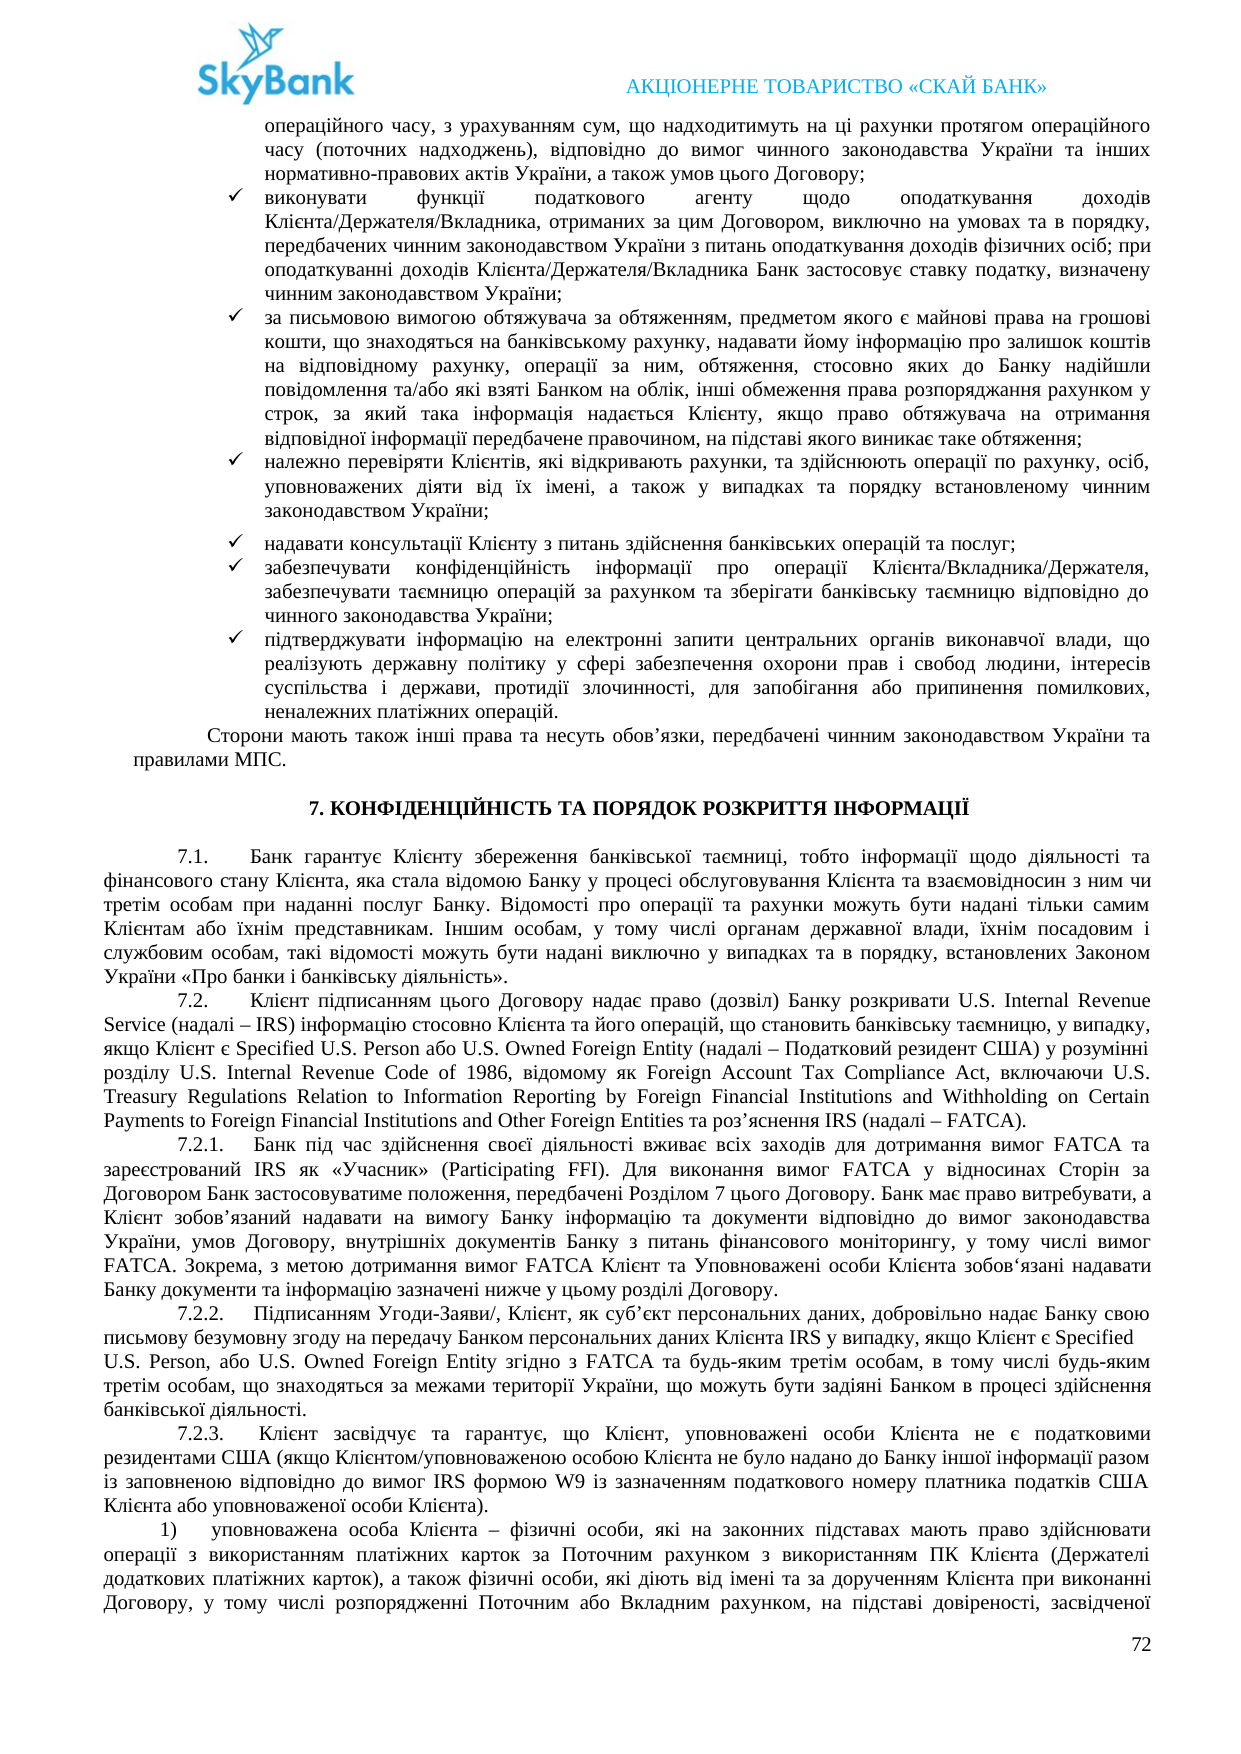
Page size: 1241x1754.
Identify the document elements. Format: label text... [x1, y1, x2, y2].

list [227, 112, 1152, 185]
list підтверджувати інформацію на електронні запити центральних органів виконавчої влади, що реалізують державну політику у сфері забезпечення охорони прав і свобод людини, інтересів суспільства і держави, протидії злочинності, для запобігання або припинення помилкових, неналежних платіжних операцій. [227, 627, 1151, 723]
list за письмовою вимогою обтяжувача за обтяженням, предметом якого є майнові права на грошові кошти, що знаходяться на банківському рахунку, надавати йому інформацію про залишок коштів на відповідному рахунку, операції за ним, обтяження, стосовно яких до Банку надійшли повідомлення та/або які взяті Банком на облік, інші обмеження права розпоряджання рахунком у строк, за який така інформація надається Клієнту, якщо право обтяжувача на отримання відповідної інформації передбачене правочином, на підставі якого виникає таке обтяження; [227, 305, 1151, 449]
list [103, 1517, 1152, 1614]
list належно перевіряти Клієнтів, які відкривають рахунки, та здійснюють операції по рахунку, осіб, уповноважених діяти від їх імені, а також у випадках та порядку встановленому чинним законодавством України; [227, 449, 1151, 522]
list Клієнт засвідчує та гарантує, що Клієнт, уповноважені особи Клієнта не є податковими резидентами США (якщо Клієнтом/уповноваженою особою Клієнта не було надано до Банку іншої інформації разом із заповненою відповідно до вимог IRS формою W9 із зазначенням податкового номеру платника податків США Клієнта або уповноваженої особи Клієнта). [103, 1421, 1151, 1517]
picture [807, 82, 814, 91]
list Банк під час здійснення своєї діяльності вживає всіх заходів для дотримання вимог FATCA та зареєстрований IRS як «Учасник» (Participating FFI). Для виконання вимог FATCA у відносинах Сторін за Договором Банк застосовуватиме положення, передбачені Розділом 7 цього Договору. Банк має право витребувати, а Клієнт зобов’язаний надавати на вимогу Банку інформацію та документи відповідно до вимог законодавства України, умов Договору, внутрішніх документів Банку з питань фінансового моніторингу, у тому числі вимог FATCA. Зокрема, з метою дотримання вимог FATCA Клієнт та Уповноважені особи Клієнта зобов‘язані надавати Банку документи та інформацію зазначені нижче у цьому розділі Договору. [103, 1132, 1152, 1301]
list надавати консультації Клієнту з питань здійснення банківських операцій та послуг; [227, 531, 1196, 555]
list виконувати функції податкового агенту щодо оподаткування доходів Клієнта/Держателя/Вкладника, отриманих за цим Договором, виключно на умовах та в порядку, передбачених чинним законодавством України з питань оподаткування доходів фізичних осіб; при оподаткуванні доходів Клієнта/Держателя/Вкладника Банк застосовує ставку податку, визначену чинним законодавством України; [227, 185, 1151, 305]
list забезпечувати конфіденційність інформації про операції Клієнта/Вкладника/Держателя, забезпечувати таємницю операцій за рахунком та зберігати банківську таємницю відповідно до чинного законодавства України; [227, 555, 1150, 627]
list Підписанням Угоди-Заяви/, Клієнт, як суб’єкт персональних даних, добровільно надає Банку свою письмову безумовну згоду на передачу Банком персональних даних Клієнта IRS у випадку, якщо Клієнт є Specified [103, 1301, 1151, 1349]
text Сторони мають також інші права та несуть обов’язки, передбачені чинним законодавством України та правилами МПС. [133, 723, 1152, 771]
list Клієнт підписанням цього Договору надає право (дозвіл) Банку розкривати U.S. Internal Revenue Service (надалі – IRS) інформацію стосовно Клієнта та його операцій, що становить банківську таємницю, у випадку, якщо Клієнт є Specified U.S. Person або U.S. Owned Foreign Entity (надалі – Податковий резидент США) у розумінні розділу U.S. Internal Revenue Code of 1986, відомому як Foreign Account Tax Compliance Act, включаючи U.S. Treasury Regulations Relation to Information Reporting by Foreign Financial Institutions and Withholding on Certain Payments to Foreign Financial Institutions and Other Foreign Entities та роз’яснення IRS (надалі – FATCA). [103, 988, 1152, 1132]
subtitle КОНФІДЕНЦІЙНІСТЬ ТА ПОРЯДОК РОЗКРИТТЯ ІНФОРМАЦІЇ [309, 795, 1196, 819]
text U.S. Person, або U.S. Owned Foreign Entity згідно з FATCA та будь-яким третім особам, в тому числі будь-яким третім особам, що знаходяться за межами території України, що можуть бути задіяні Банком в процесі здійснення банківської діяльності. [103, 1349, 1151, 1421]
picture [627, 82, 634, 91]
picture [197, 21, 357, 106]
list Банк гарантує Клієнту збереження банківської таємниці, тобто інформації щодо діяльності та фінансового стану Клієнта, яка стала відомою Банку у процесі обслуговування Клієнта та взаємовідносин з ним чи третім особам при наданні послуг Банку. Відомості про операції та рахунки можуть бути надані тільки самим Клієнтам або їхнім представникам. Іншим особам, у тому числі органам державної влади, їхнім посадовим і службовим особам, такі відомості можуть бути надані виключно у випадках та в порядку, встановлених Законом України «Про банки і банківську діяльність». [103, 844, 1152, 988]
